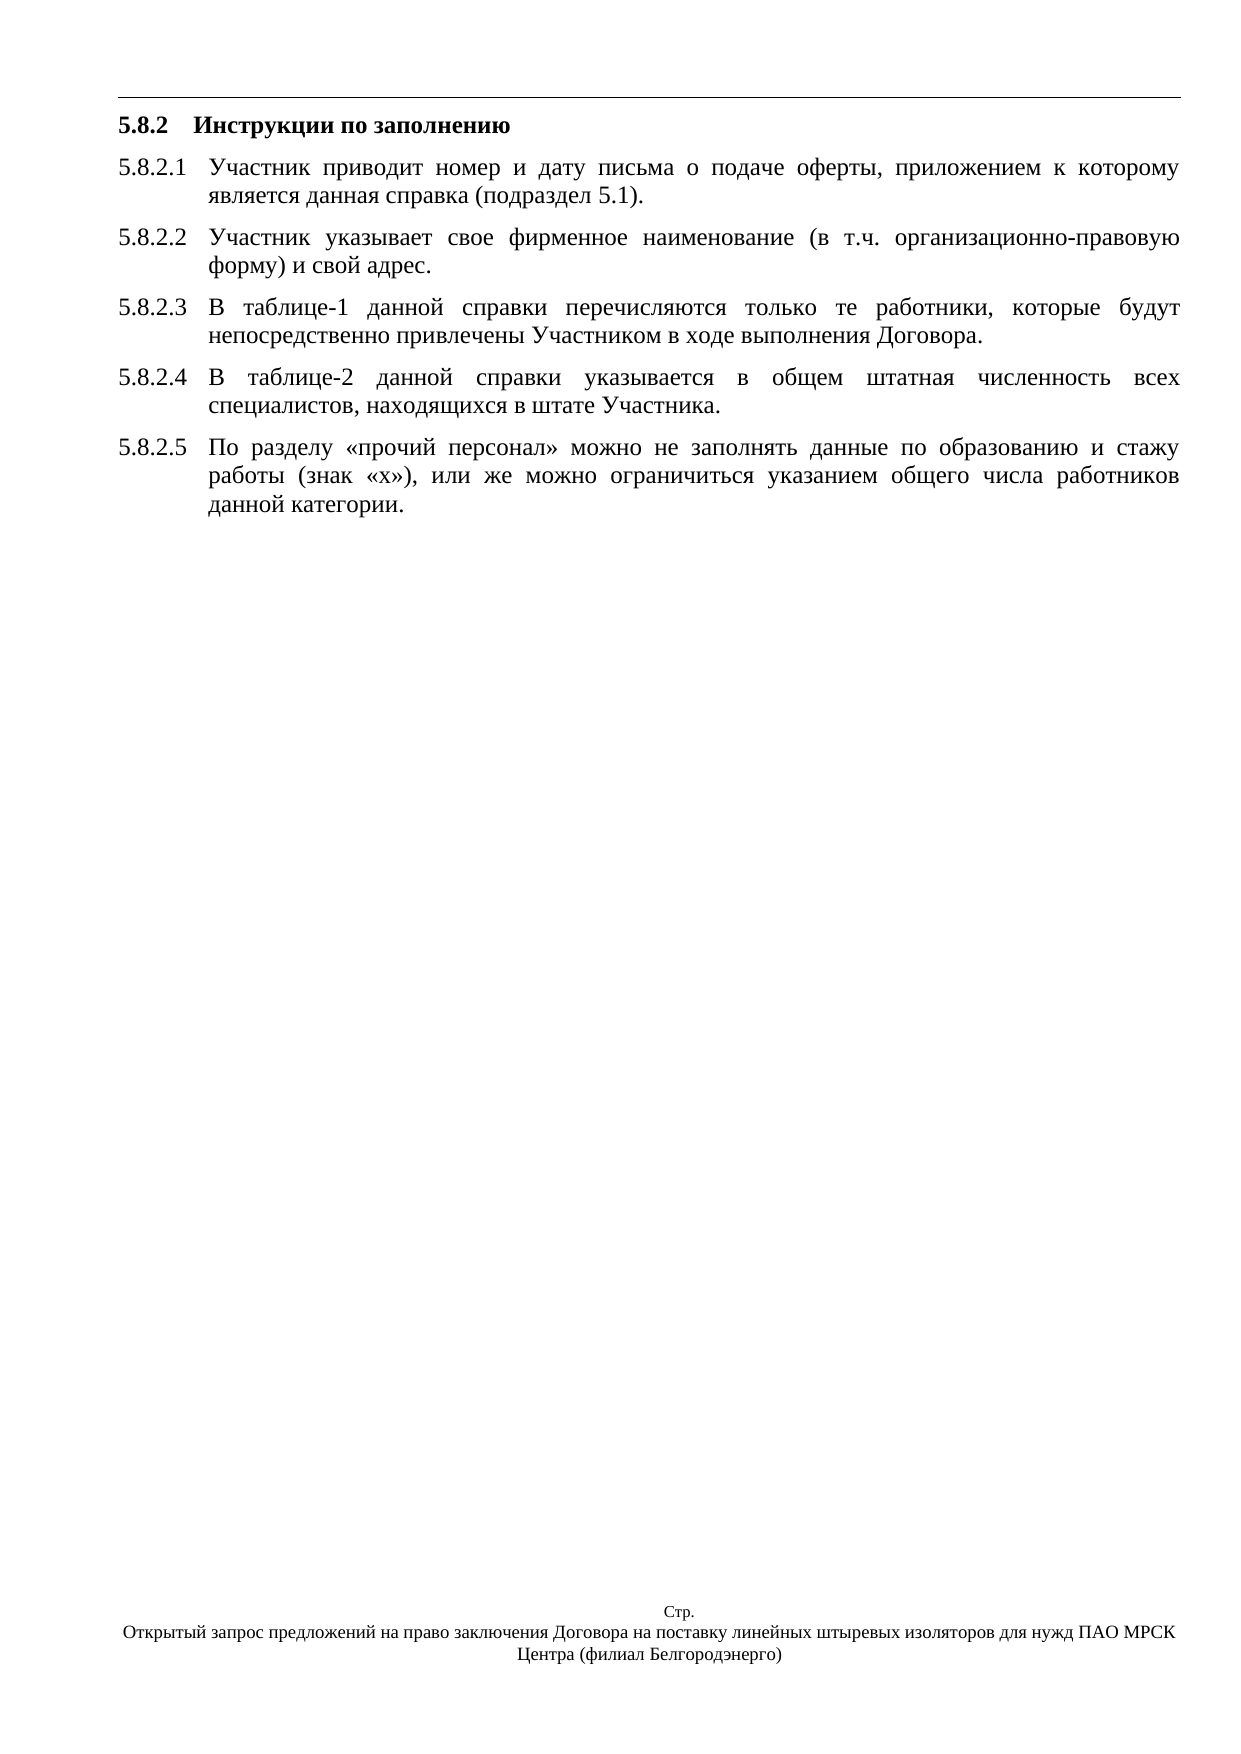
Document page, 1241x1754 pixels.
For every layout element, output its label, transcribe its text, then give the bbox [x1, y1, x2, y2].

list Участник указывает свое фирменное наименование (в т.ч. организационно-правовую форму) и свой адрес. [118, 222, 1181, 279]
subtitle Инструкции по заполнению [118, 111, 1181, 139]
list В таблице-1 данной справки перечисляются только те работники, которые будут непосредственно привлечены Участником в ходе выполнения Договора. [118, 292, 1181, 349]
list По разделу «прочий персонал» можно не заполнять данные по образованию и стажу работы (знак «х»), или же можно ограничиться указанием общего числа работников данной категории. [118, 432, 1181, 518]
list В таблице-2 данной справки указывается в общем штатная численность всех специалистов, находящихся в штате Участника. [118, 362, 1181, 419]
